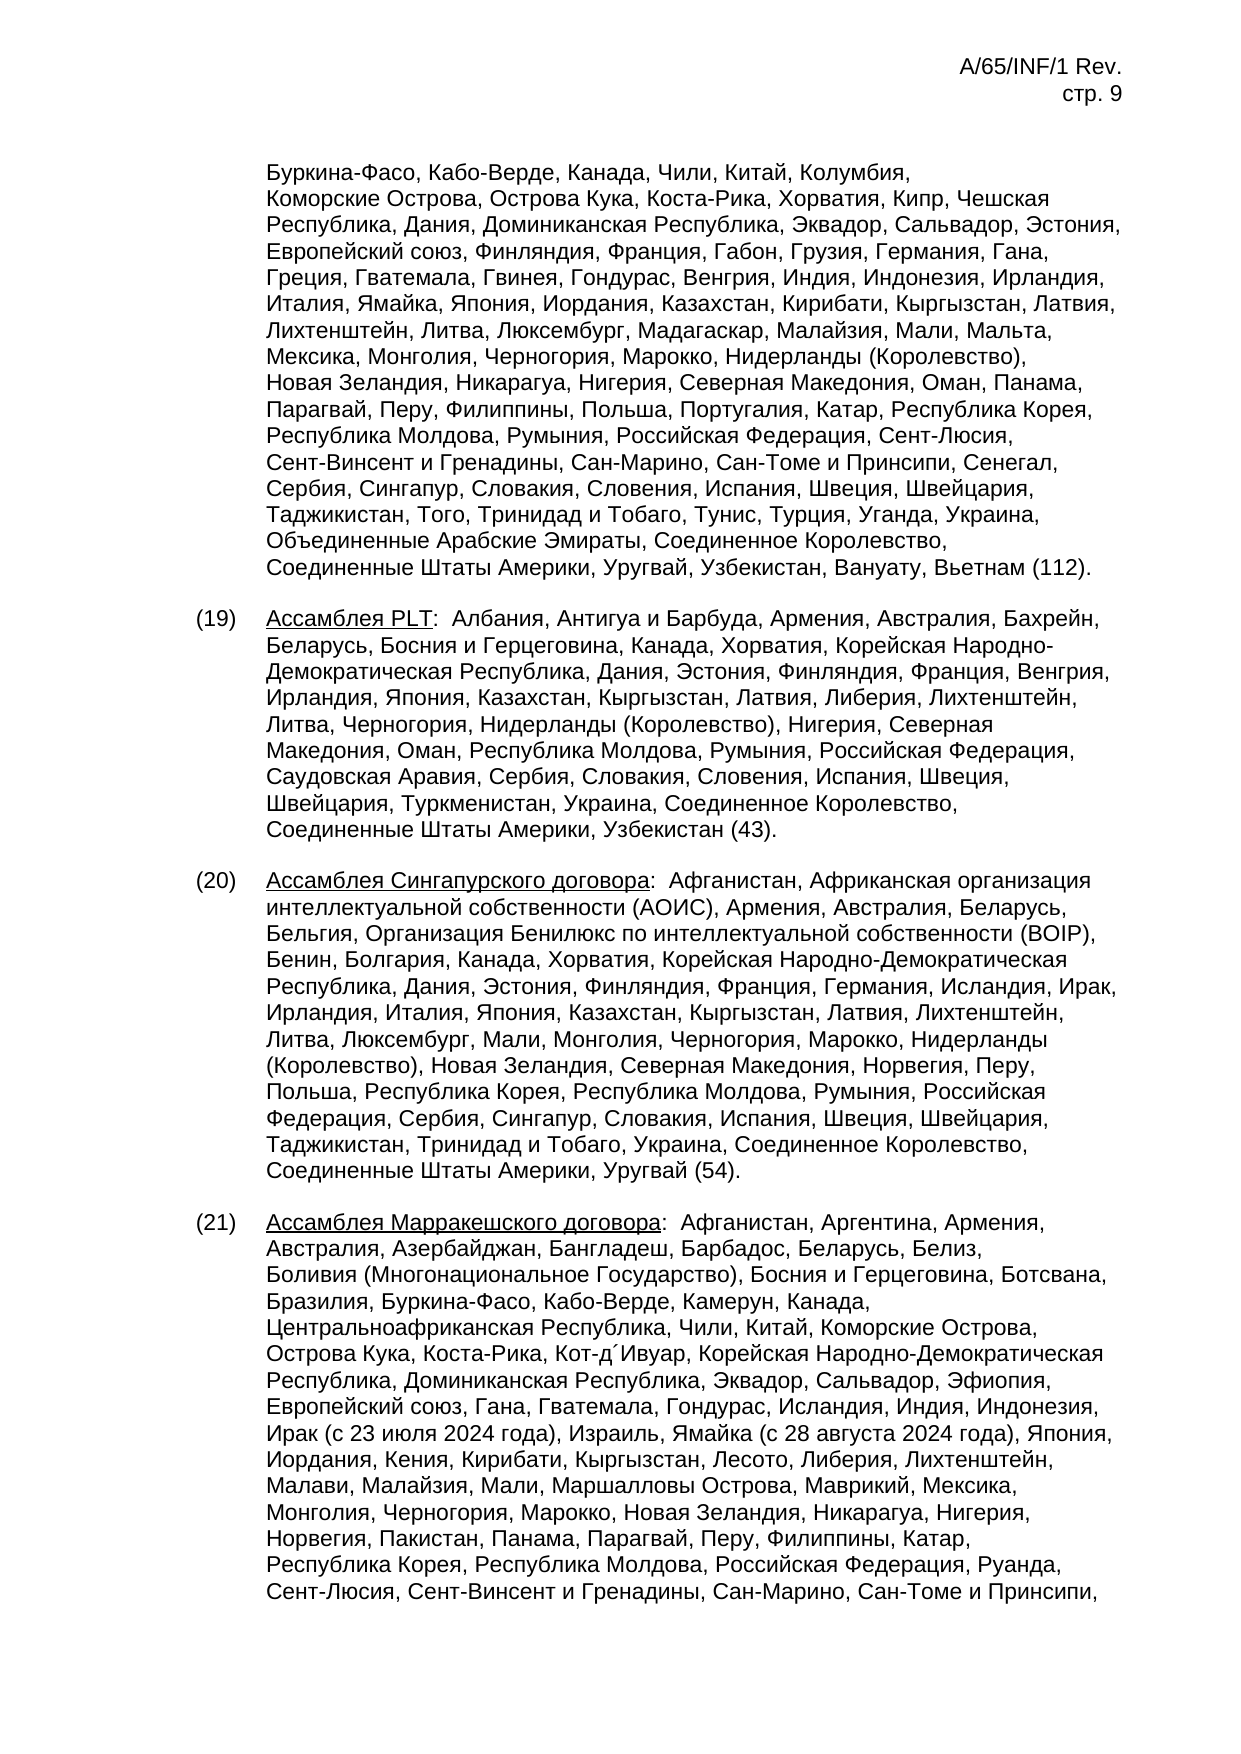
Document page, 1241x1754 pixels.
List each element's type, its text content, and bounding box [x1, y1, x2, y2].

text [148, 158, 1122, 580]
text (20) Ассамблея Сингапурского договора: Афганистан, Африканская организация интеллектуальной собственности (АОИС), Армения, Австралия, Беларусь, Бельгия, Организация Бенилюкс по интеллектуальной собственности (BOIP), Бенин, Болгария, Канада, Хорватия, Корейская Народно-Демократическая Республика, Дания, Эстония, Финляндия, Франция, Германия, Исландия, Ирак, Ирландия, Италия, Япония, Казахстан, Кыргызстан, Латвия, Лихтенштейн, Литва, Люксембург, Мали, Монголия, Черногория, Марокко, Нидерланды (Королевство), Новая Зеландия, Северная Македония, Норвегия, Перу, Польша, Республика Корея, Республика Молдова, Румыния, Российская Федерация, Сербия, Сингапур, Словакия, Испания, Швеция, Швейцария, Таджикистан, Тринидад и Тобаго, Украина, Соединенное Королевство, Соединенные Штаты Америки, Уругвай (54). [148, 867, 1122, 1184]
text (19) Ассамблея PLT: Албания, Антигуа и Барбуда, Армения, Австралия, Бахрейн, Беларусь, Босния и Герцеговина, Канада, Хорватия, Корейская Народно-Демократическая Республика, Дания, Эстония, Финляндия, Франция, Венгрия, Ирландия, Япония, Казахстан, Кыргызстан, Латвия, Либерия, Лихтенштейн, Литва, Черногория, Нидерланды (Королевство), Нигерия, Северная Македония, Оман, Республика Молдова, Румыния, Российская Федерация, Саудовская Аравия, Сербия, Словакия, Словения, Испания, Швеция, Швейцария, Туркменистан, Украина, Соединенное Королевство, Соединенные Штаты Америки, Узбекистан (43). [148, 605, 1122, 842]
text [148, 1209, 1122, 1604]
